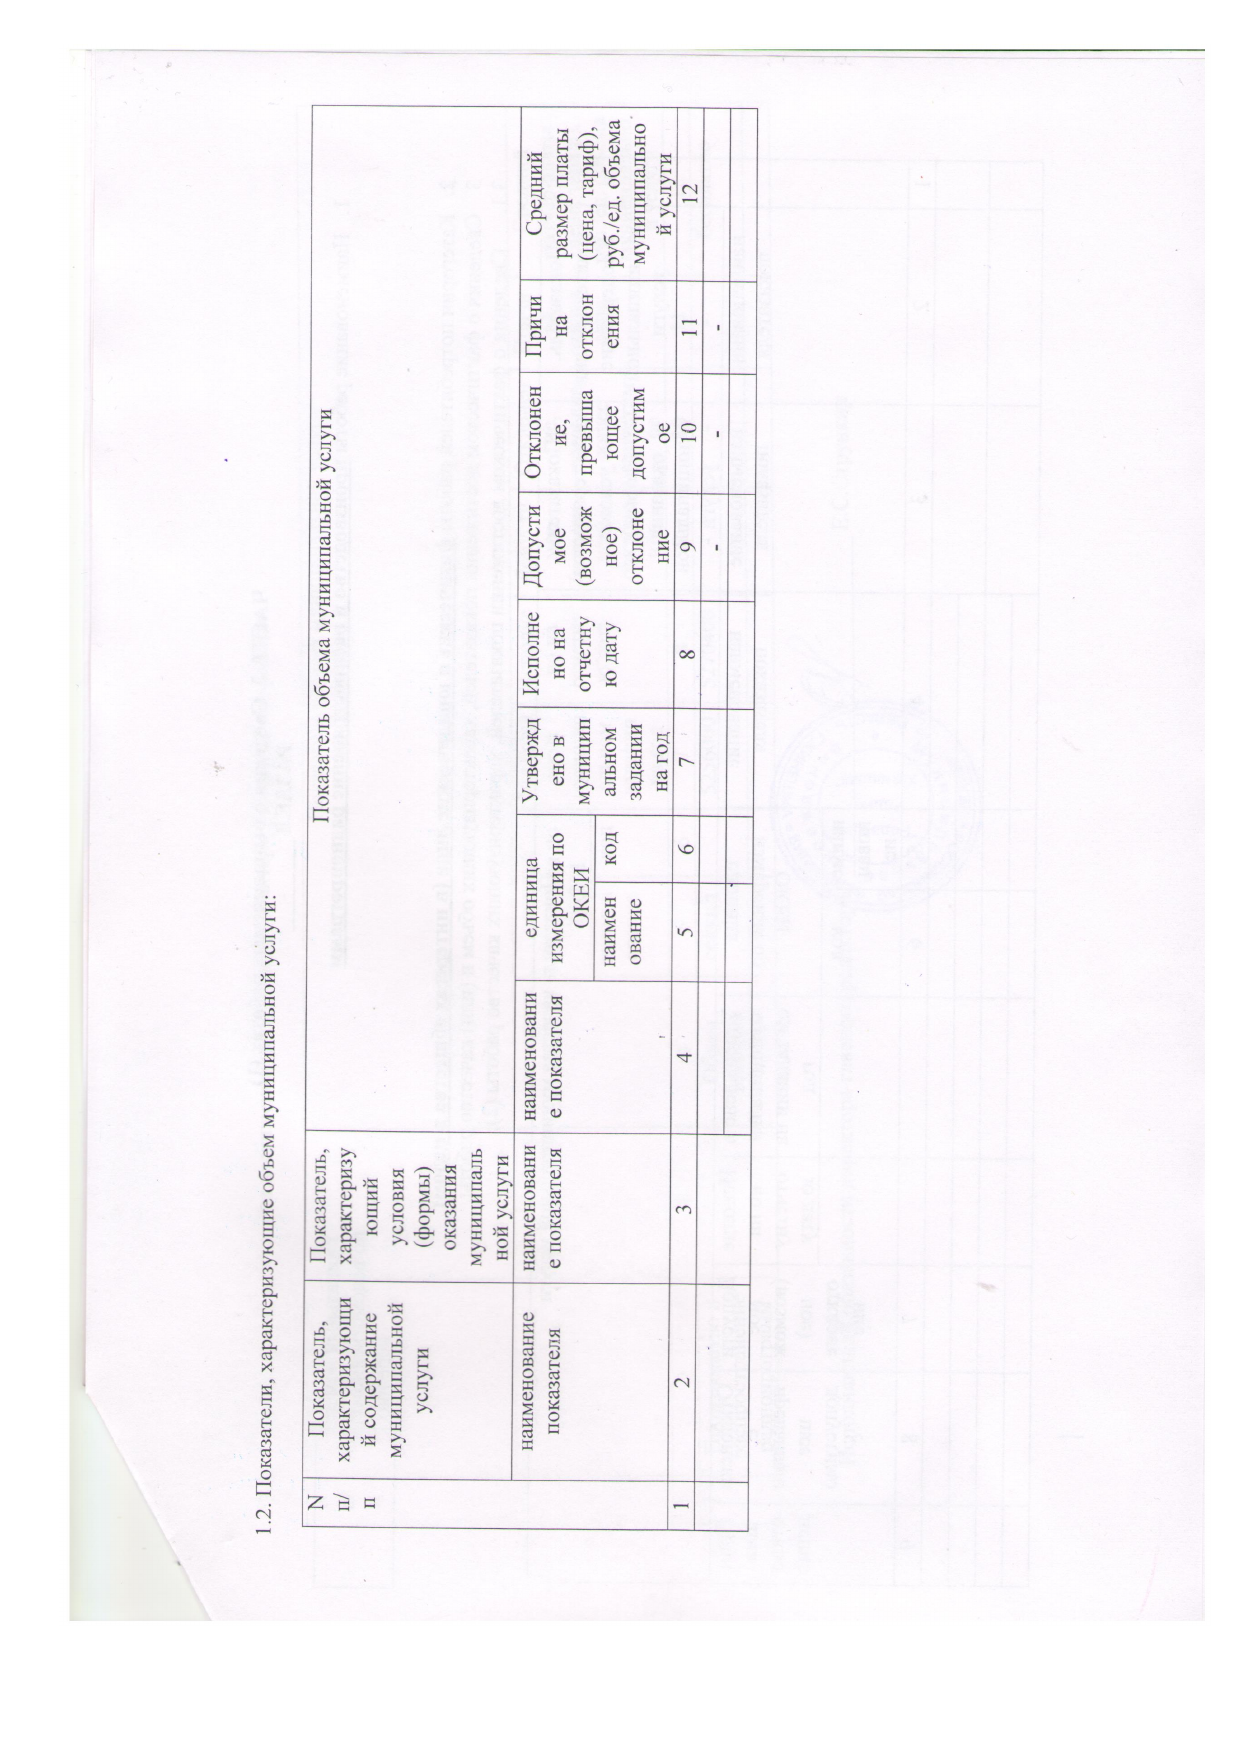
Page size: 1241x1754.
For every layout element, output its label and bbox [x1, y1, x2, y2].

picture [59, 44, 1211, 1626]
